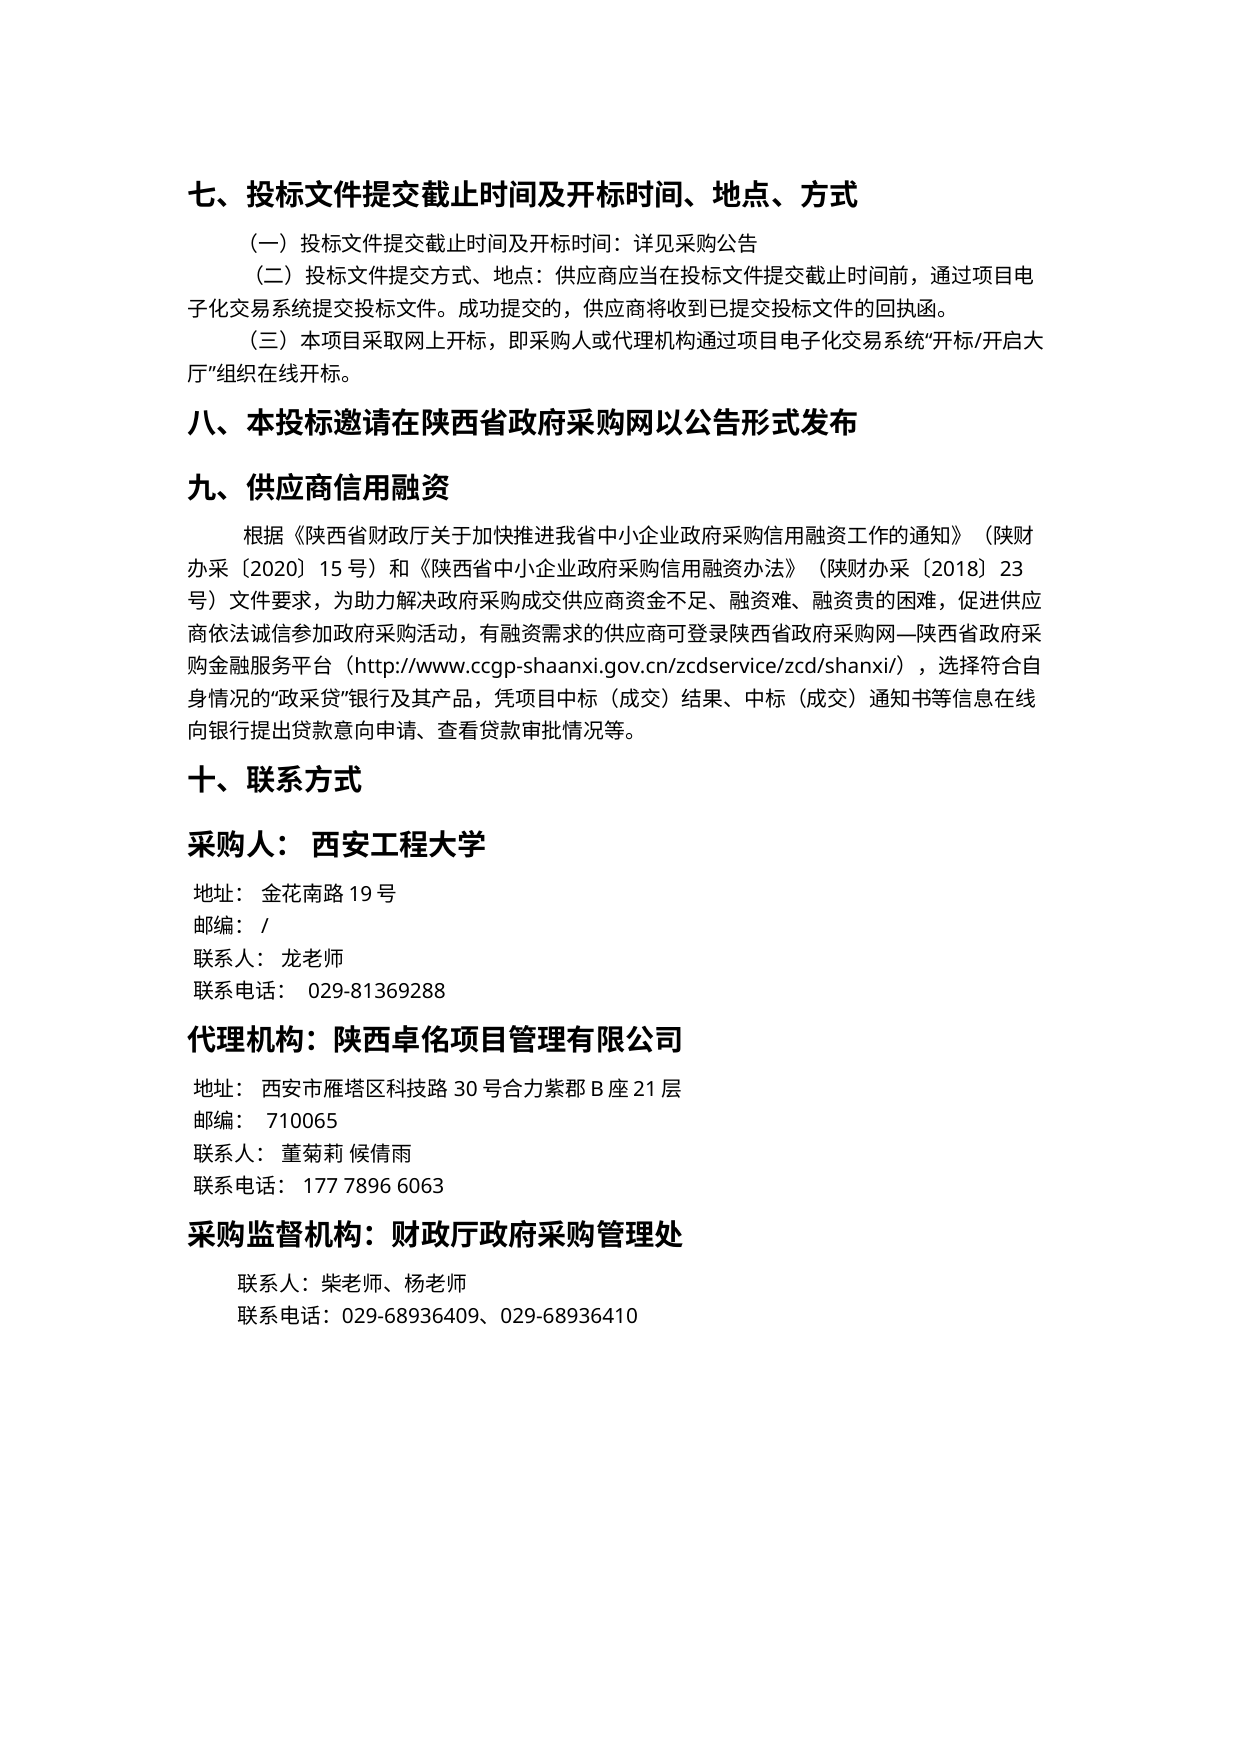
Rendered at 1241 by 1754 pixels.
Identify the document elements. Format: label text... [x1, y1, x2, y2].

text 七、投标文件提交截止时间及开标时间、地点、方式 [187, 162, 1053, 227]
text （一）投标文件提交截止时间及开标时间：详见采购公告 [187, 227, 1053, 259]
text （二）投标文件提交方式、地点：供应商应当在投标文件提交截止时间前，通过项目电子化交易系统提交投标文件。成功提交的，供应商将收到已提交投标文件的回执函。 [187, 259, 1053, 324]
text 联系人： 龙老师 [187, 942, 1053, 974]
text 采购监督机构：财政厅政府采购管理处 [187, 1202, 1053, 1267]
text 九、供应商信用融资 [187, 454, 1053, 519]
text 联系电话： 029-81369288 [187, 974, 1053, 1007]
text 十、联系方式 [187, 747, 1053, 812]
text 采购人： 西安工程大学 [187, 812, 1053, 877]
text 代理机构：陕西卓佲项目管理有限公司 [187, 1007, 1053, 1072]
text 联系电话：029-68936409、029-68936410 [187, 1299, 1053, 1332]
text 联系人： 董菊莉 候倩雨 [187, 1137, 1053, 1169]
text 地址： 金花南路19号 [187, 877, 1053, 909]
text 地址： 西安市雁塔区科技路 30号合力紫郡B座21层 [187, 1072, 1053, 1104]
text 联系电话： 177 7896 6063 [187, 1169, 1053, 1202]
text 根据《陕西省财政厅关于加快推进我省中小企业政府采购信用融资工作的通知》（陕财办采〔2020〕15 号）和《陕西省中小企业政府采购信用融资办法》（陕财办采〔2018〕23 号）文件要求，为助力解决政府采购成交供应商资金不足、融资难、融资贵的困难，促进供应商依法诚信参加政府采购活动，有融资需求的供应商可登录陕西省政府采购网—陕西省政府采购金融服务平台（http://www.ccgp-shaanxi.gov.cn/zcdservice/zcd/shanxi/），选择符合自身情况的“政采贷”银行及其产品，凭项目中标（成交）结果、中标（成交）通知书等信息在线向银行提出贷款意向申请、查看贷款审批情况等。 [187, 519, 1053, 747]
text 邮编： 710065 [187, 1104, 1053, 1137]
text 联系人：柴老师、杨老师 [187, 1267, 1053, 1299]
text （三）本项目采取网上开标，即采购人或代理机构通过项目电子化交易系统“开标/开启大厅”组织在线开标。 [187, 324, 1053, 389]
text 八、本投标邀请在陕西省政府采购网以公告形式发布 [187, 389, 1053, 454]
text 邮编： / [187, 909, 1053, 942]
